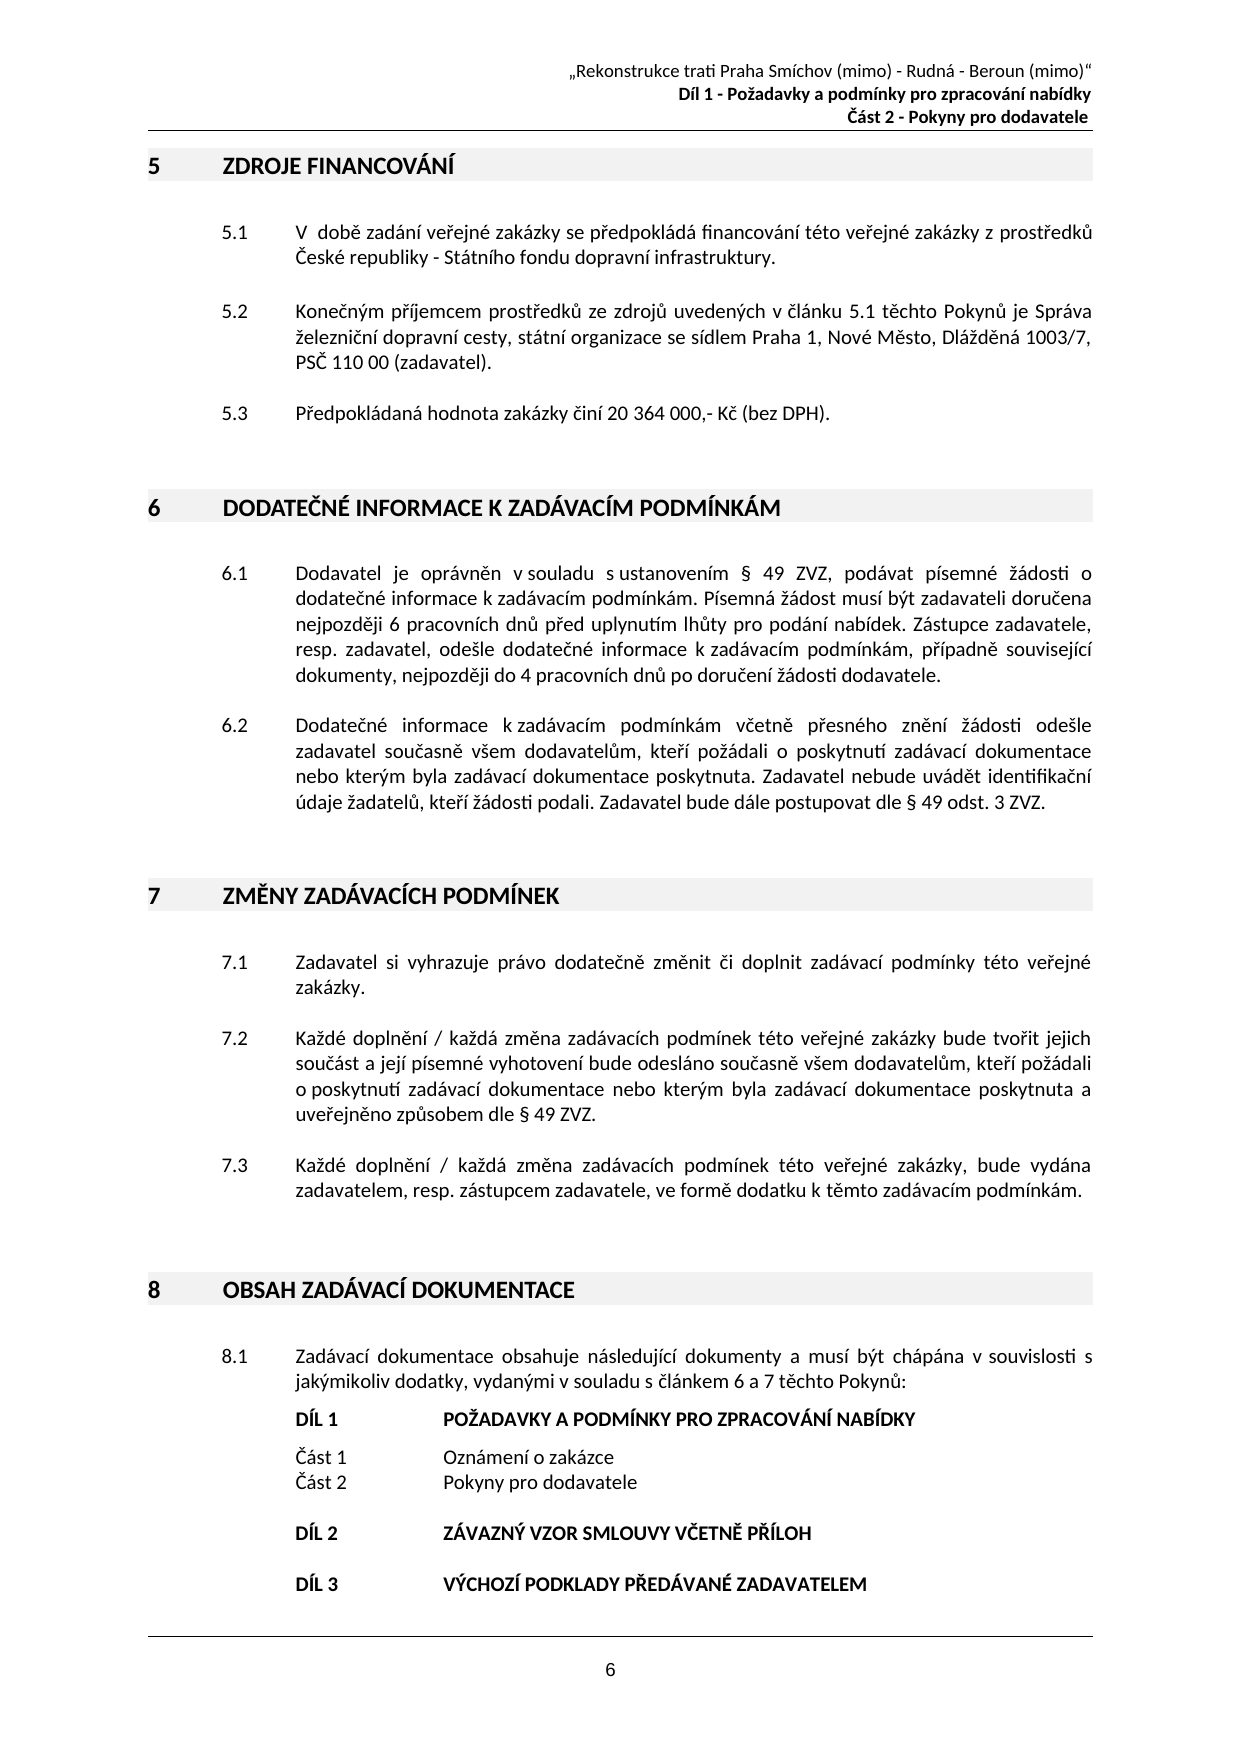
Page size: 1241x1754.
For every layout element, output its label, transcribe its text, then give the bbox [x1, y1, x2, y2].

list Zadavatel si vyhrazuje právo dodatečně změnit či doplnit zadávací podmínky této veřejné zakázky. [221, 949, 1093, 1000]
text Část 1 Oznámení o zakázce [295, 1444, 1093, 1469]
subtitle OBSAH ZADÁVACÍ DOKUMENTACE [148, 1272, 1093, 1305]
list V době zadání veřejné zakázky se předpokládá financování této veřejné zakázky z prostředků České republiky - Státního fondu dopravní infrastruktury. [221, 219, 1093, 270]
subtitle DÍL 2 ZÁVAZNÝ VZOR SMLOUVY VČETNĚ PŘÍLOH [221, 1520, 1093, 1546]
subtitle DODATEČNÉ INFORMACE K ZADÁVACÍM PODMÍNKÁM [148, 489, 1093, 522]
list Zadávací dokumentace obsahuje následující dokumenty a musí být chápána v souvislosti s jakýmikoliv dodatky, vydanými v souladu s článkem 6 a 7 těchto Pokynů: [221, 1343, 1093, 1394]
list Dodatečné informace k zadávacím podmínkám včetně přesného znění žádosti odešle zadavatel současně všem dodavatelům, kteří požádali o poskytnutí zadávací dokumentace nebo kterým byla zadávací dokumentace poskytnuta. Zadavatel nebude uvádět identifikační údaje žadatelů, kteří žádosti podali. Zadavatel bude dále postupovat dle § 49 odst. 3 ZVZ. [221, 713, 1093, 814]
text Část 2 Pokyny pro dodavatele [295, 1469, 1093, 1495]
list Předpokládaná hodnota zakázky činí 20 364 000,- Kč (bez DPH). [221, 400, 1093, 426]
list Každé doplnění / každá změna zadávacích podmínek této veřejné zakázky, bude vydána zadavatelem, resp. zástupcem zadavatele, ve formě dodatku k těmto zadávacím podmínkám. [221, 1152, 1093, 1203]
subtitle ZMĚNY ZADÁVACÍCH PODMÍNEK [148, 878, 1093, 911]
text 6.1 Dodavatel je oprávněn v souladu s ustanovením § 49 ZVZ, podávat písemné žádosti o dodatečné informace k zadávacím podmínkám. Písemná žádost musí být zadavateli doručena nejpozději 6 pracovních dnů před uplynutím lhůty pro podání nabídek. Zástupce zadavatele, resp. zadavatel, odešle dodatečné informace k zadávacím podmínkám, případně související dokumenty, nejpozději do 4 pracovních dnů po doručení žádosti dodavatele. [221, 560, 1093, 687]
text DÍL 1 POŽADAVKY A PODMÍNKY PRO ZPRACOVÁNÍ NABÍDKY [295, 1406, 1093, 1432]
list Konečným příjemcem prostředků ze zdrojů uvedených v článku 5.1 těchto Pokynů je Správa železniční dopravní cesty, státní organizace se sídlem Praha 1, Nové Město, Dlážděná 1003/7, PSČ 110 00 (zadavatel). [221, 298, 1093, 375]
text DÍL 3 VÝCHOZÍ PODKLADY PŘEDÁVANÉ ZADAVATELEM [295, 1571, 1093, 1597]
subtitle ZDROJE FINANCOVÁNÍ [148, 148, 1093, 181]
text 7.2 Každé doplnění / každá změna zadávacích podmínek této veřejné zakázky bude tvořit jejich součást a její písemné vyhotovení bude odesláno současně všem dodavatelům, kteří požádali o poskytnutí zadávací dokumentace nebo kterým byla zadávací dokumentace poskytnuta a uveřejněno způsobem dle § 49 ZVZ. [221, 1025, 1093, 1127]
